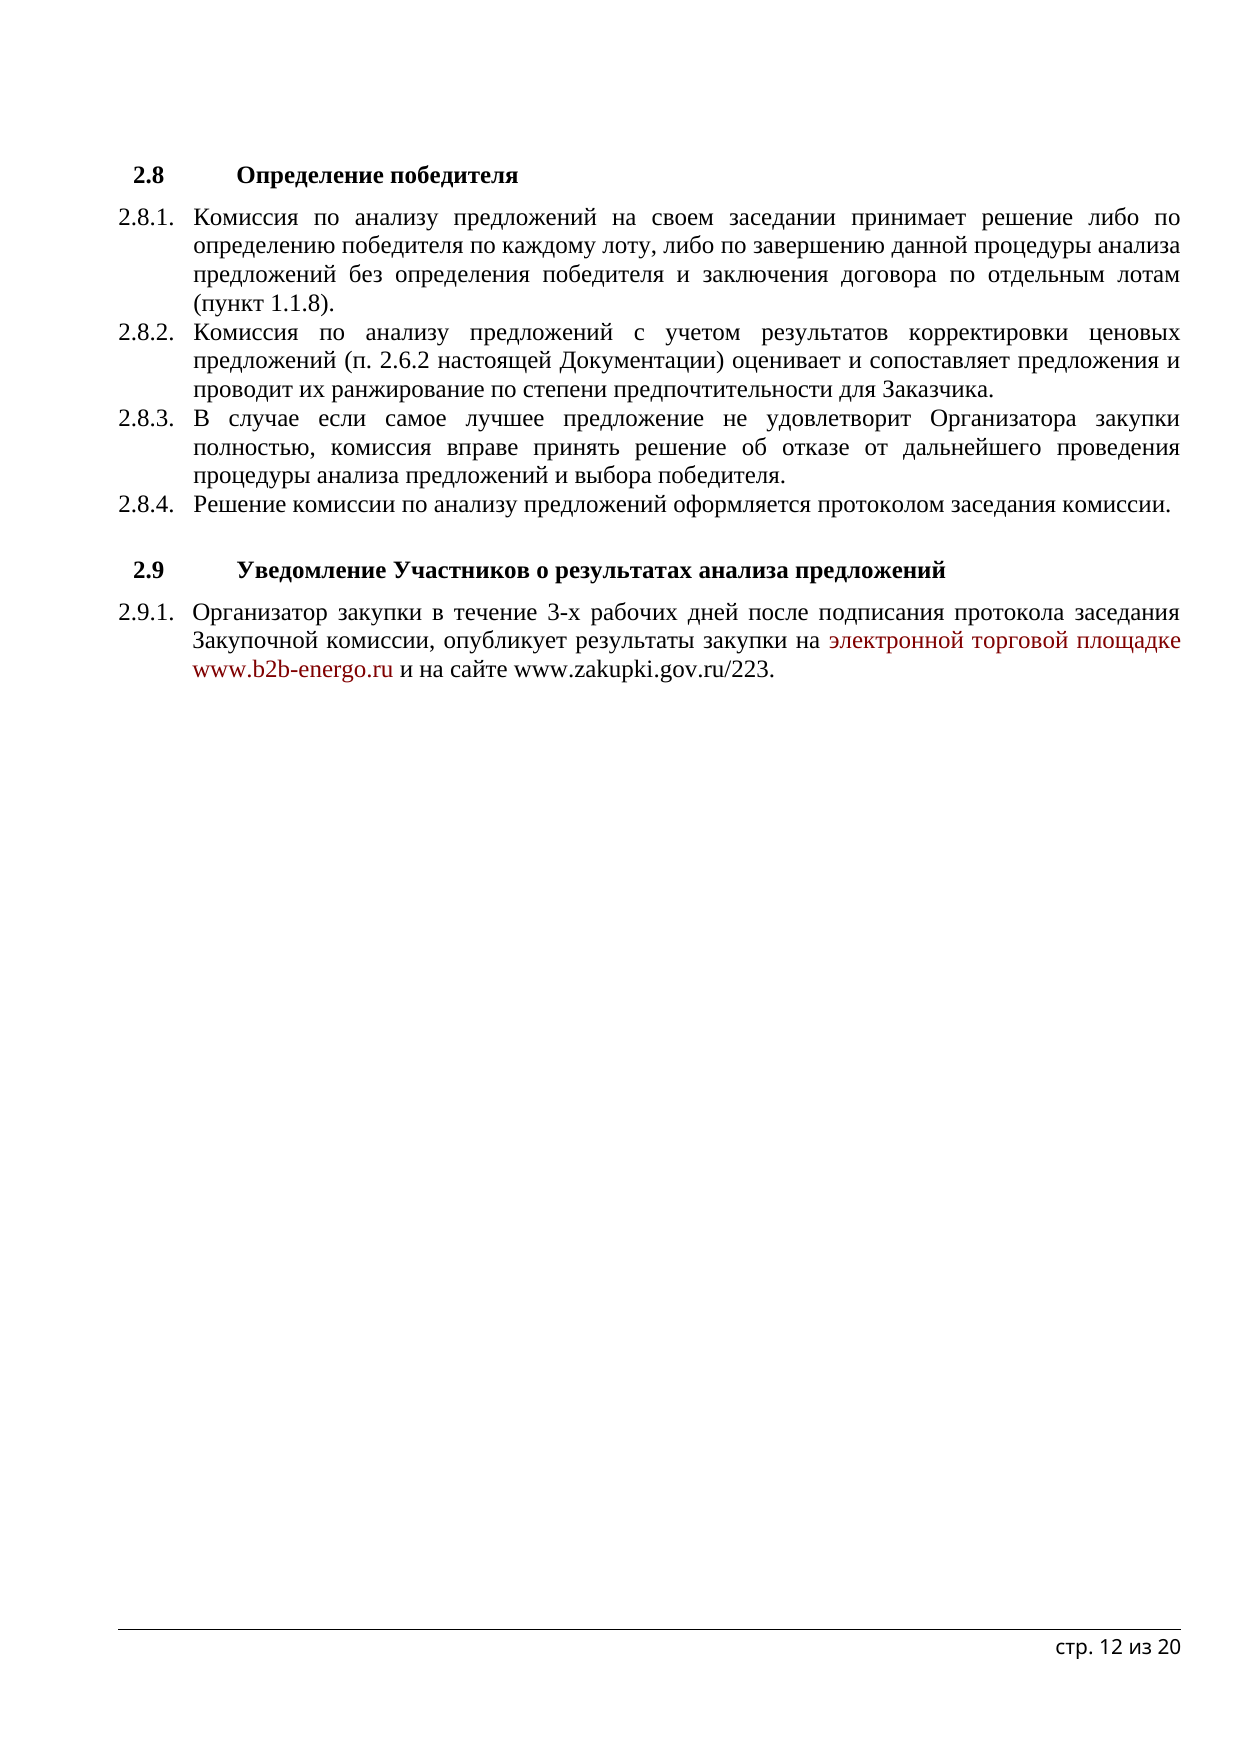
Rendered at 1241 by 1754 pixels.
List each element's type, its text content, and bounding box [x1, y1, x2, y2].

subtitle Уведомление Участников о результатах анализа предложений [133, 556, 1181, 584]
list Организатор закупки в течение 3-х рабочих дней после подписания протокола заседания Закупочной комиссии, опубликует результаты закупки на электронной торговой площадке www.b2b-energo.ru и на сайте www.zakupki.gov.ru/223. [118, 597, 1181, 683]
subtitle Определение победителя [133, 161, 1181, 189]
list Комиссия по анализу предложений на своем заседании принимает решение либо по определению победителя по каждому лоту, либо по завершению данной процедуры анализа предложений без определения победителя и заключения договора по отдельным лотам (пункт 1.1.8). [118, 202, 1181, 317]
list В случае если самое лучшее предложение не удовлетворит Организатора закупки полностью, комиссия вправе принять решение об отказе от дальнейшего проведения процедуры анализа предложений и выбора победителя. [118, 403, 1181, 489]
list Комиссия по анализу предложений с учетом результатов корректировки ценовых предложений (п. 2.6.2 настоящей Документации) оценивает и сопоставляет предложения и проводит их ранжирование по степени предпочтительности для Заказчика. [118, 317, 1181, 403]
list Решение комиссии по анализу предложений оформляется протоколом заседания комиссии. [118, 489, 1181, 518]
